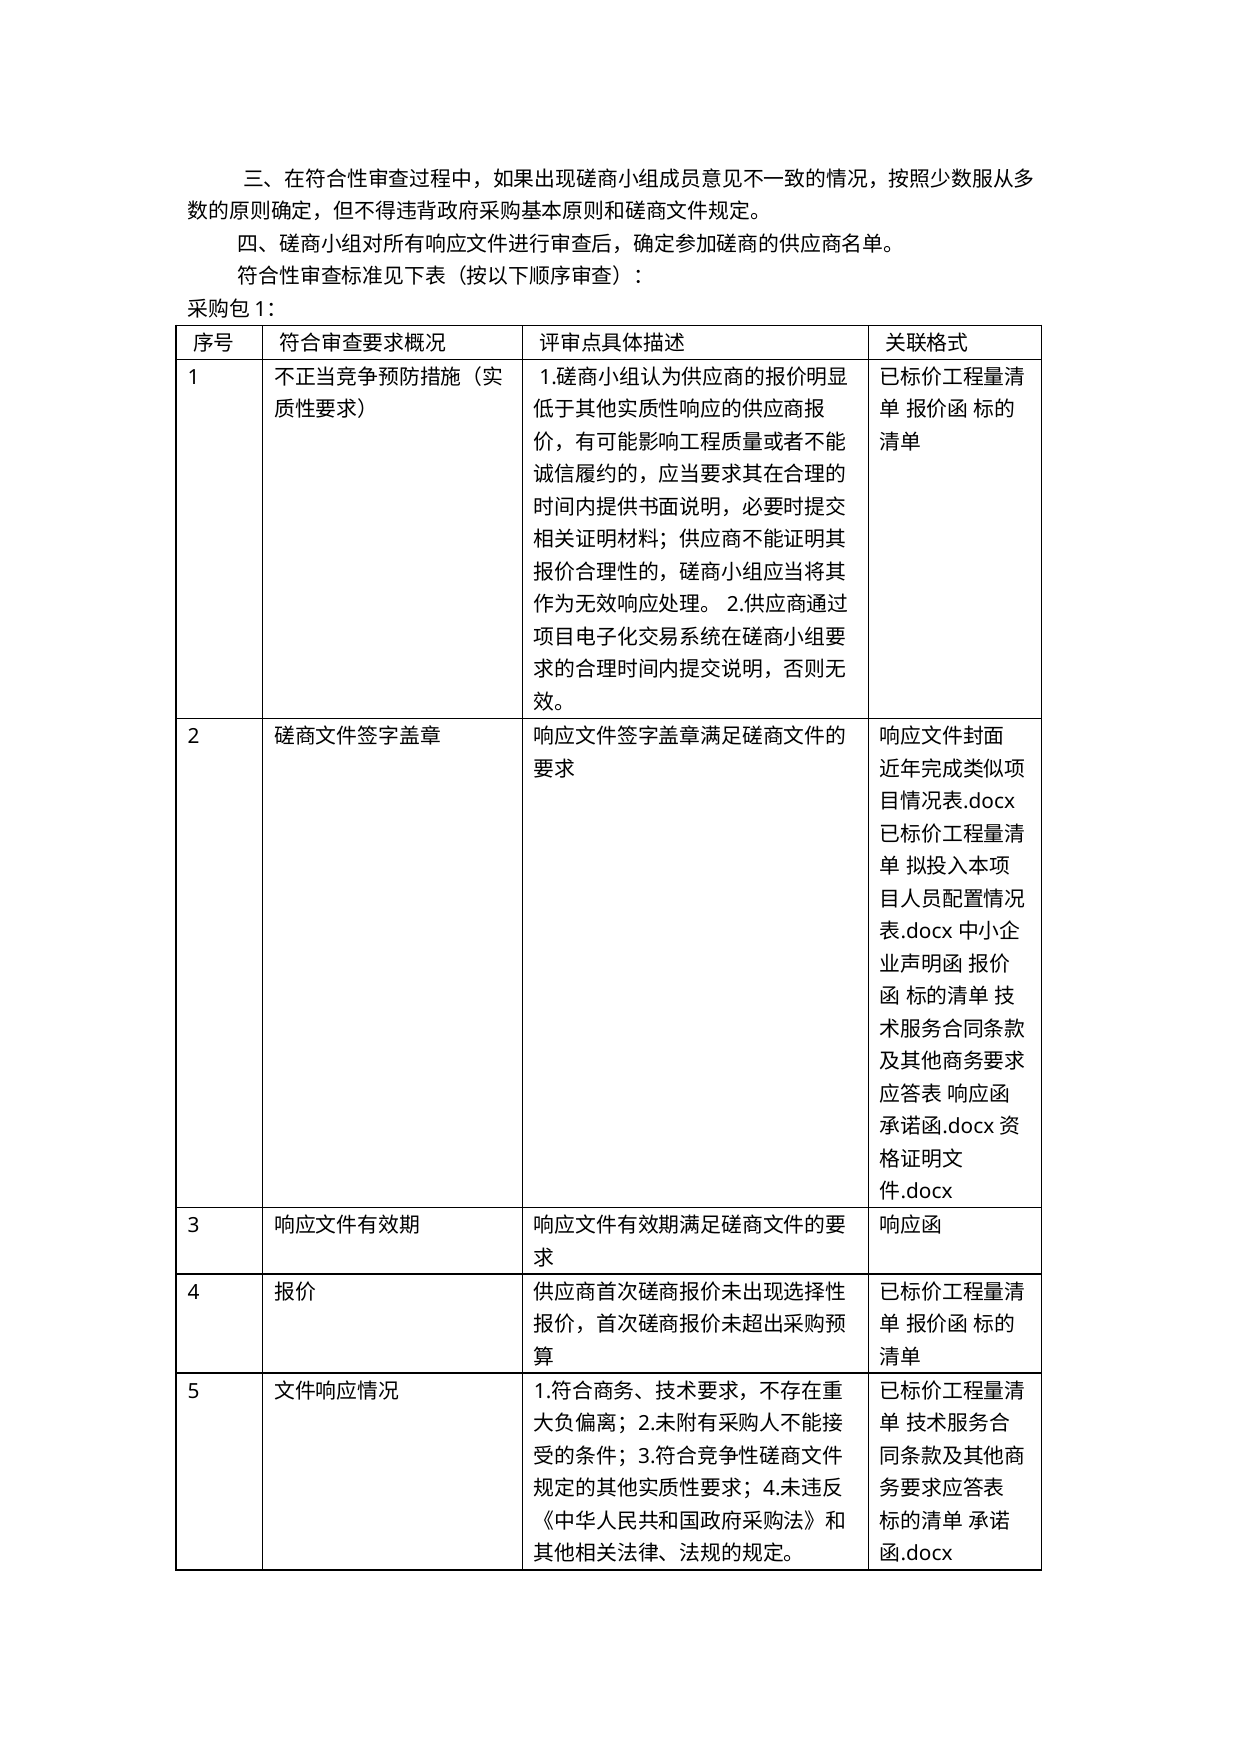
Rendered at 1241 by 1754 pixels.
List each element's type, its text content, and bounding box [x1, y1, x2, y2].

table_cell 已标价工程量清单 报价函 标的清单 [869, 360, 1041, 718]
table_header 评审点具体描述 [523, 326, 868, 358]
table_cell 响应函 [869, 1208, 1041, 1273]
table_cell 磋商文件签字盖章 [263, 719, 522, 1207]
table_cell 5 [177, 1374, 262, 1569]
text 符合性审查标准见下表（按以下顺序审查）： [187, 259, 1053, 292]
table_cell 1.符合商务、技术要求，不存在重大负偏离；2.未附有采购人不能接受的条件；3.符合竞争性磋商文件规定的其他实质性要求；4.未违反《中华人民共和国政府采购法》和其他相关法律、法规的规定。 [523, 1374, 868, 1569]
table_header 关联格式 [869, 326, 1041, 358]
table_header 符合审查要求概况 [263, 326, 522, 358]
table_cell 响应文件签字盖章满足磋商文件的要求 [523, 719, 868, 1207]
table_cell 文件响应情况 [263, 1374, 522, 1569]
table_cell 响应文件封面 近年完成类似项目情况表.docx 已标价工程量清单 拟投入本项目人员配置情况表.docx 中小企业声明函 报价函 标的清单 技术服务合同条款及其他商务要求应答表 响应函 承诺函.docx 资格证明文件.docx [869, 719, 1041, 1207]
table_cell 供应商首次磋商报价未出现选择性报价，首次磋商报价未超出采购预算 [523, 1275, 868, 1372]
table_cell 响应文件有效期 [263, 1208, 522, 1273]
text 三、在符合性审查过程中，如果出现磋商小组成员意见不一致的情况，按照少数服从多数的原则确定，但不得违背政府采购基本原则和磋商文件规定。 [187, 162, 1053, 227]
table_header 序号 [177, 326, 262, 358]
table_cell 不正当竞争预防措施（实质性要求） [263, 360, 522, 718]
table_cell 1.磋商小组认为供应商的报价明显低于其他实质性响应的供应商报价，有可能影响工程质量或者不能诚信履约的，应当要求其在合理的时间内提供书面说明，必要时提交相关证明材料；供应商不能证明其报价合理性的，磋商小组应当将其作为无效响应处理。 2.供应商通过项目电子化交易系统在磋商小组要求的合理时间内提交说明，否则无效。 [523, 360, 868, 718]
table_cell 4 [177, 1275, 262, 1372]
table_cell 已标价工程量清单 技术服务合同条款及其他商务要求应答表 标的清单 承诺函.docx [869, 1374, 1041, 1569]
table_cell 报价 [263, 1275, 522, 1372]
table_cell 响应文件有效期满足磋商文件的要求 [523, 1208, 868, 1273]
table_cell 1 [177, 360, 262, 718]
table_cell 3 [177, 1208, 262, 1273]
table_cell 已标价工程量清单 报价函 标的清单 [869, 1275, 1041, 1372]
text 采购包1： [187, 292, 1053, 324]
text 四、磋商小组对所有响应文件进行审查后，确定参加磋商的供应商名单。 [187, 227, 1053, 259]
table_cell 2 [177, 719, 262, 1207]
